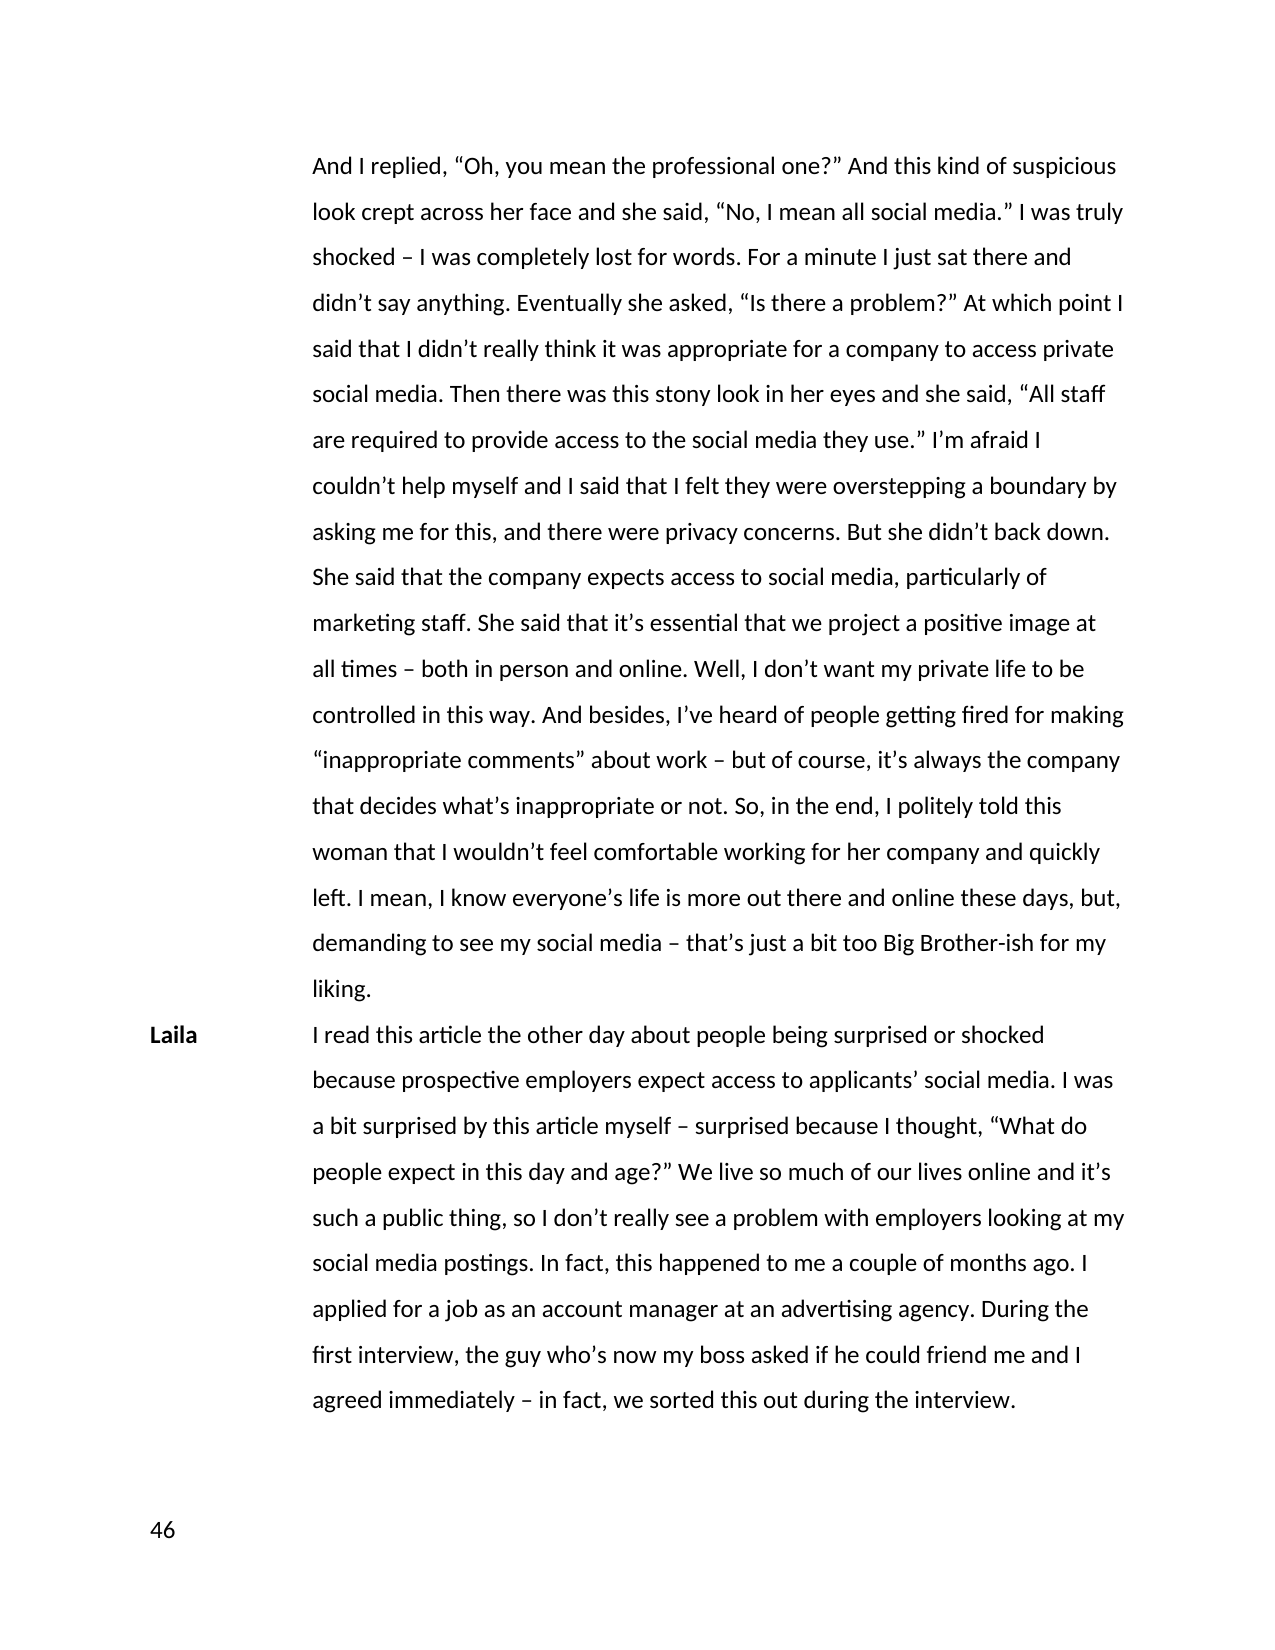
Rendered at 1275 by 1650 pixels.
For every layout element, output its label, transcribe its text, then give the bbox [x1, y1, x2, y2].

text Laila I read this article the other day about people being surprised or shocked because prospective employers expect access to applicants’ social media. I was a bit surprised by this article myself – surprised because I thought, “What do people expect in this day and age?” We live so much of our lives online and it’s such a public thing, so I don’t really see a problem with employers looking at my social media postings. In fact, this happened to me a couple of months ago. I applied for a job as an account manager at an advertising agency. During the first interview, the guy who’s now my boss asked if he could friend me and I agreed immediately – in fact, we sorted this out during the interview. [150, 1019, 1125, 1415]
text And I replied, “Oh, you mean the professional one?” And this kind of suspicious look crept across her face and she said, “No, I mean all social media.” I was truly shocked – I was completely lost for words. For a minute I just sat there and didn’t say anything. Eventually she asked, “Is there a problem?” At which point I said that I didn’t really think it was appropriate for a company to access private social media. Then there was this stony look in her eyes and she said, “All staff are required to provide access to the social media they use.” I’m afraid I couldn’t help myself and I said that I felt they were overstepping a boundary by asking me for this, and there were privacy concerns. But she didn’t back down. She said that the company expects access to social media, particularly of marketing staff. She said that it’s essential that we project a positive image at all times – both in person and online. Well, I don’t want my private life to be controlled in this way. And besides, I’ve heard of people getting fired for making “inappropriate comments” about work – but of course, it’s always the company that decides what’s inappropriate or not. So, in the end, I politely told this woman that I wouldn’t feel comfortable working for her company and quickly left. I mean, I know everyone’s life is more out there and online these days, but, demanding to see my social media – that’s just a bit too Big Brother-ish for my liking. [150, 150, 1125, 1004]
